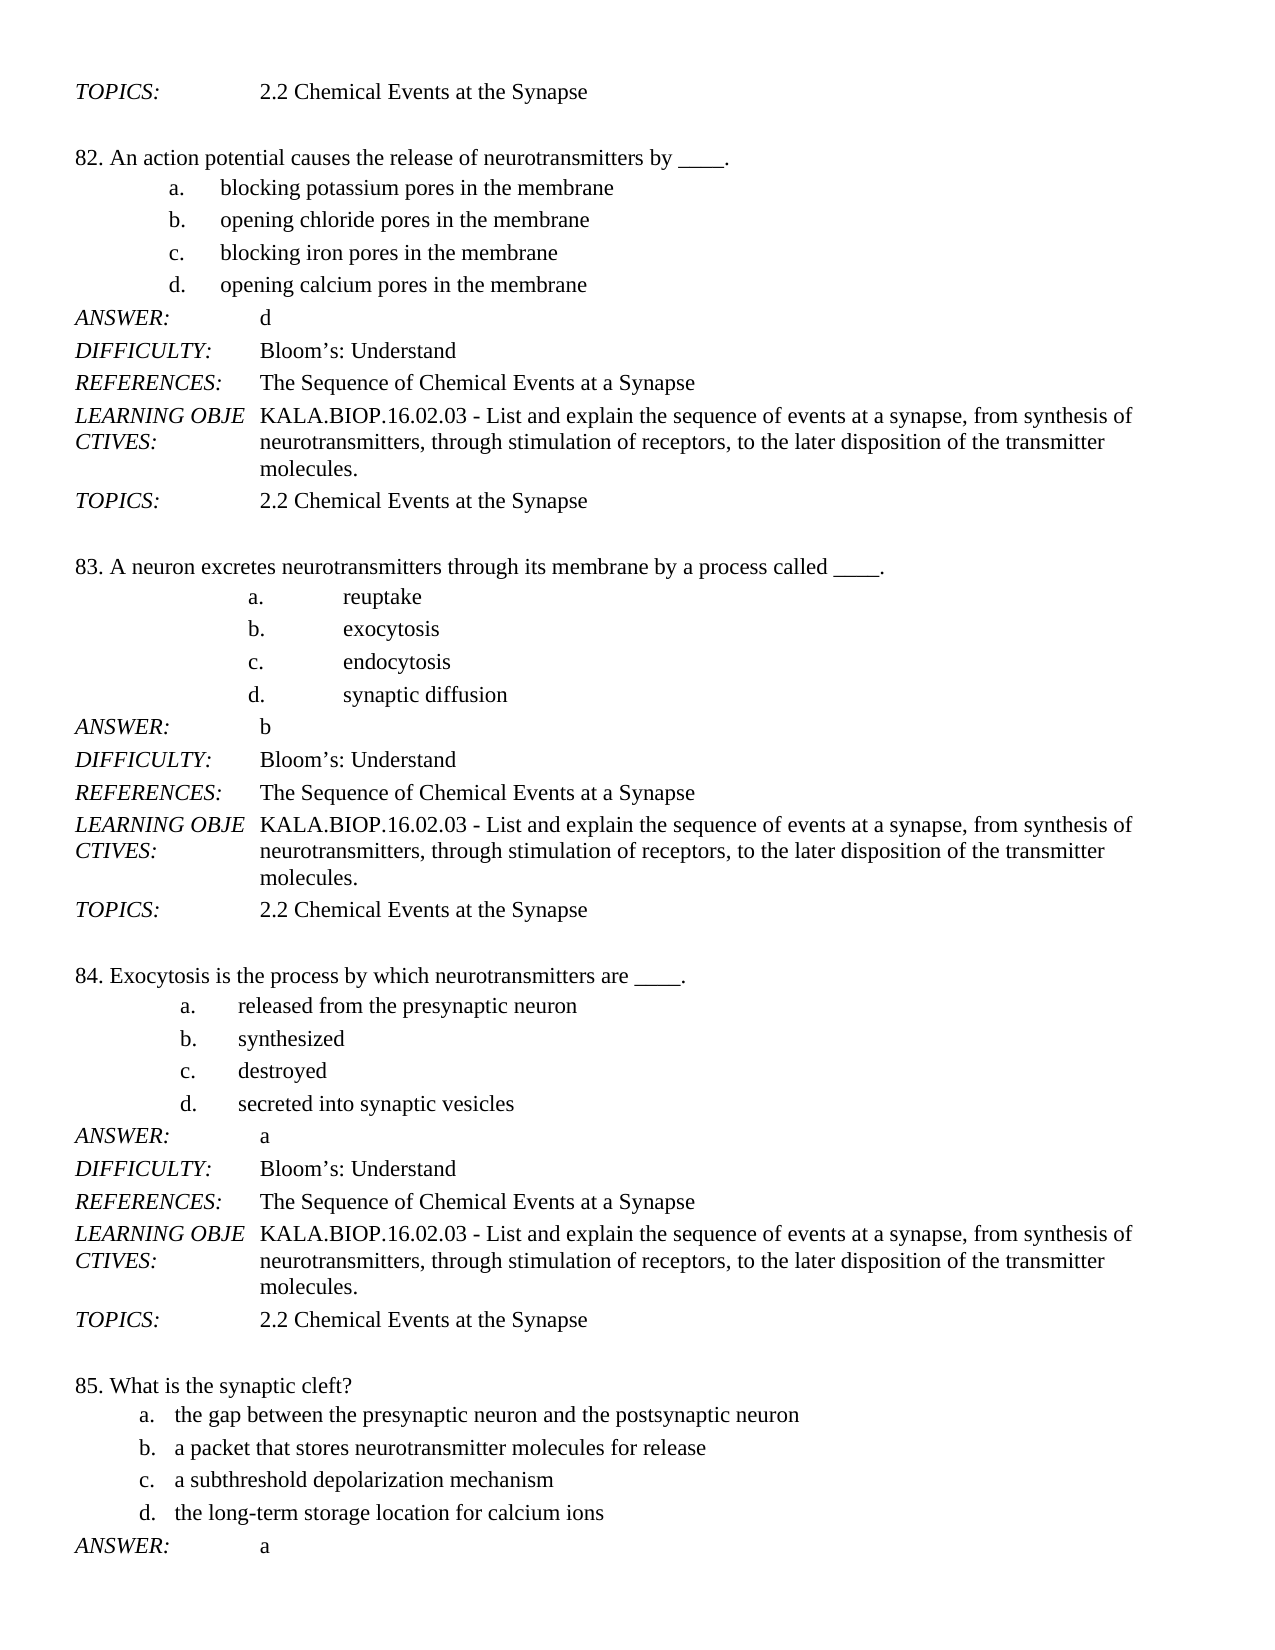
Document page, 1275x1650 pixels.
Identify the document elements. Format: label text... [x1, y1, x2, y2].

table_header 83. A neuron excretes neurotransmitters through its membrane by a process called ____.​ [75, 580, 1200, 926]
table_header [75, 1398, 1200, 1561]
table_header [75, 75, 1200, 108]
table_header 84. Exocytosis is the process by which neurotransmitters are ____.​ [75, 989, 1200, 1335]
table_header 82. An action potential causes the release of neurotransmitters by ____.​ [75, 171, 1200, 517]
